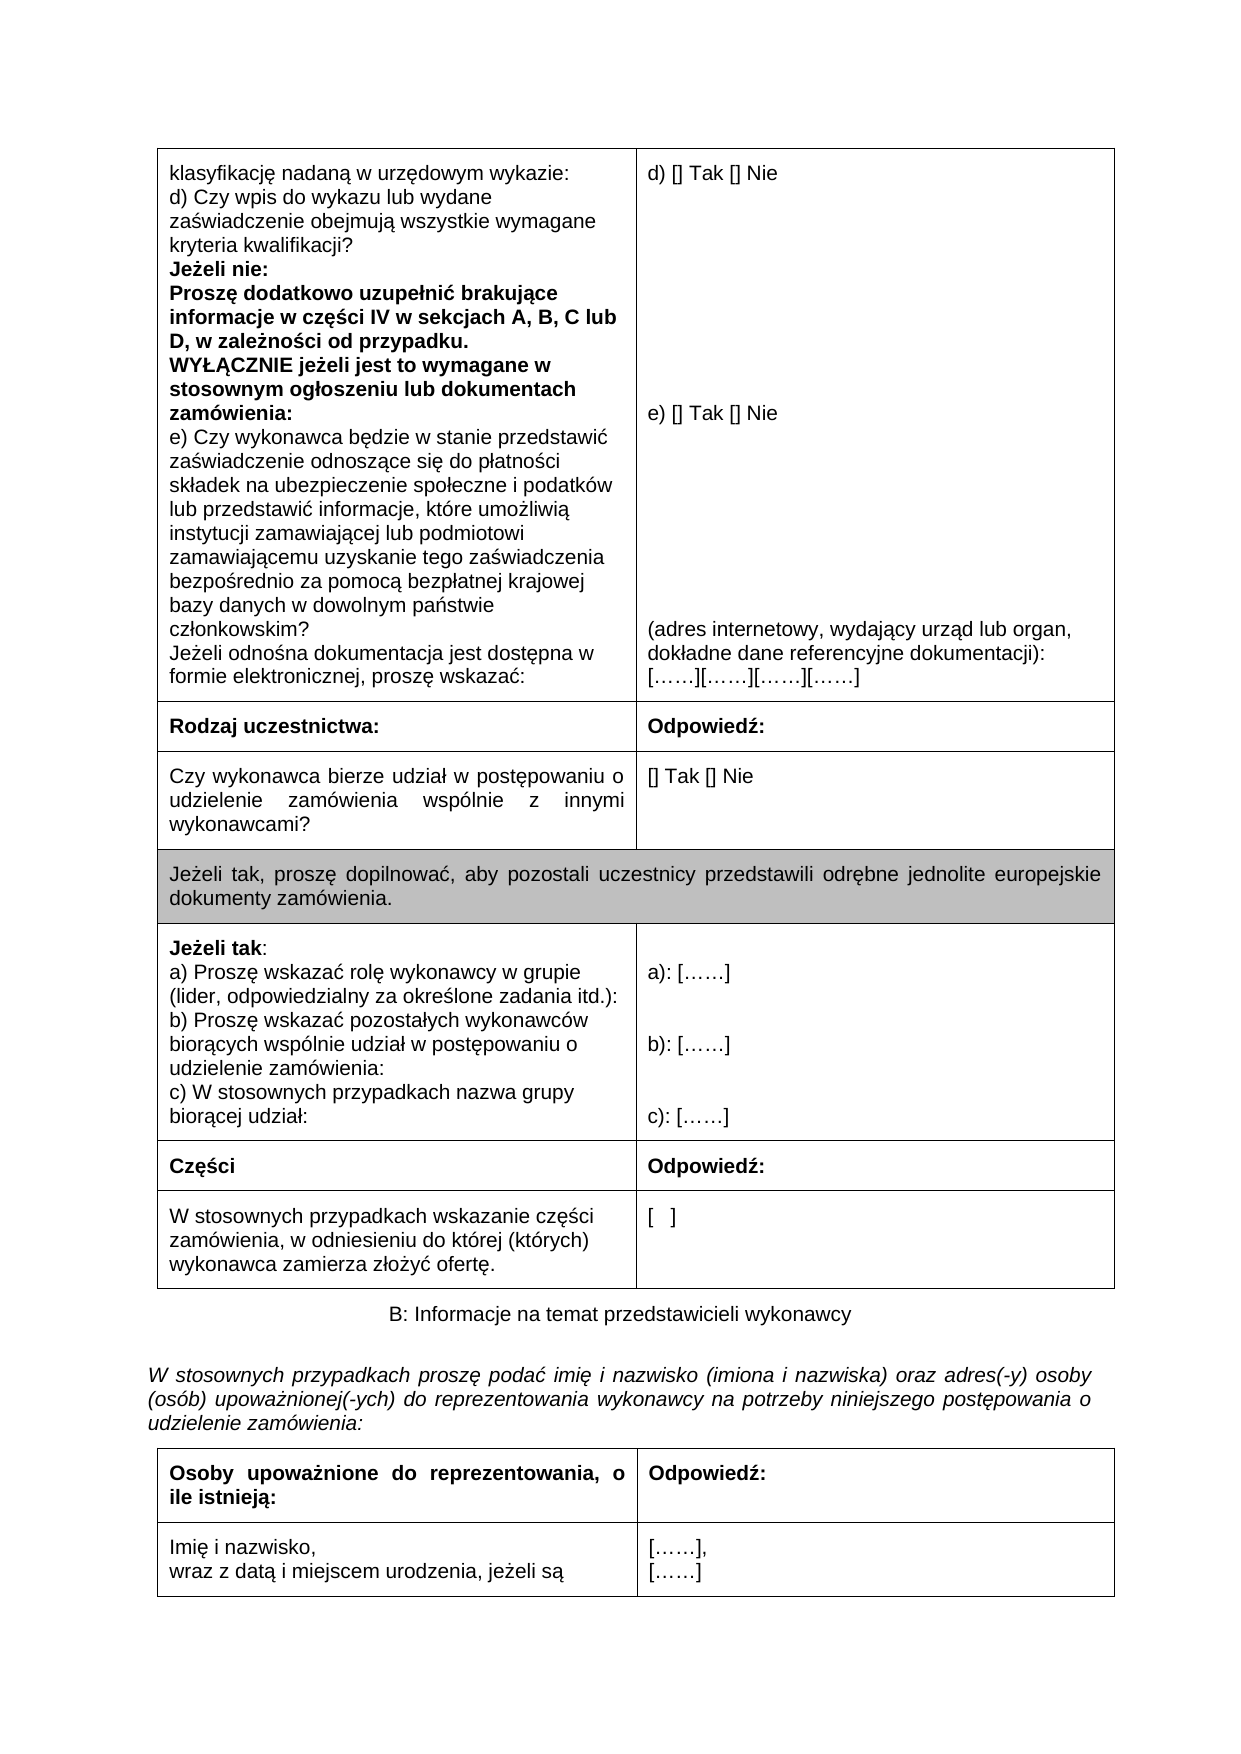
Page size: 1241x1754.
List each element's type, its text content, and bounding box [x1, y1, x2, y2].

table_cell [] Tak [] Nie [637, 752, 1114, 849]
table_cell [ ] [637, 1191, 1114, 1288]
text B: Informacje na temat przedstawicieli wykonawcy [148, 1302, 1093, 1326]
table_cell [158, 149, 636, 701]
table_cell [637, 149, 1114, 701]
table_header Odpowiedź: [638, 1449, 1114, 1522]
table_cell Części [158, 1141, 636, 1190]
table_cell Jeżeli tak, proszę dopilnować, aby pozostali uczestnicy przedstawili odrębne jednolite europejskie dokumenty zamówienia. [158, 850, 1114, 923]
table_cell Odpowiedź: [637, 702, 1114, 751]
table_header Osoby upoważnione do reprezentowania, o ile istnieją: [158, 1449, 637, 1522]
table_cell Rodzaj uczestnictwa: [158, 702, 636, 751]
table_cell [……], [……] [638, 1523, 1114, 1596]
table_cell Odpowiedź: [637, 1141, 1114, 1190]
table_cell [158, 1523, 637, 1596]
table_cell a): [……] b): [……] c): [……] [637, 924, 1114, 1140]
table_cell W stosownych przypadkach wskazanie części zamówienia, w odniesieniu do której (których) wykonawca zamierza złożyć ofertę. [158, 1191, 636, 1288]
table_cell Czy wykonawca bierze udział w postępowaniu o udzielenie zamówienia wspólnie z innymi wykonawcami? [158, 752, 636, 849]
table_cell Jeżeli tak: a) Proszę wskazać rolę wykonawcy w grupie (lider, odpowiedzialny za określone zadania itd.): b) Proszę wskazać pozostałych wykonawców biorących wspólnie udział w postępowaniu o udzielenie zamówienia: c) W stosownych przypadkach nazwa grupy biorącej udział: [158, 924, 636, 1140]
text W stosownych przypadkach proszę podać imię i nazwisko (imiona i nazwiska) oraz adres(-y) osoby (osób) upoważnionej(-ych) do reprezentowania wykonawcy na potrzeby niniejszego postępowania o udzielenie zamówienia: [148, 1363, 1093, 1435]
